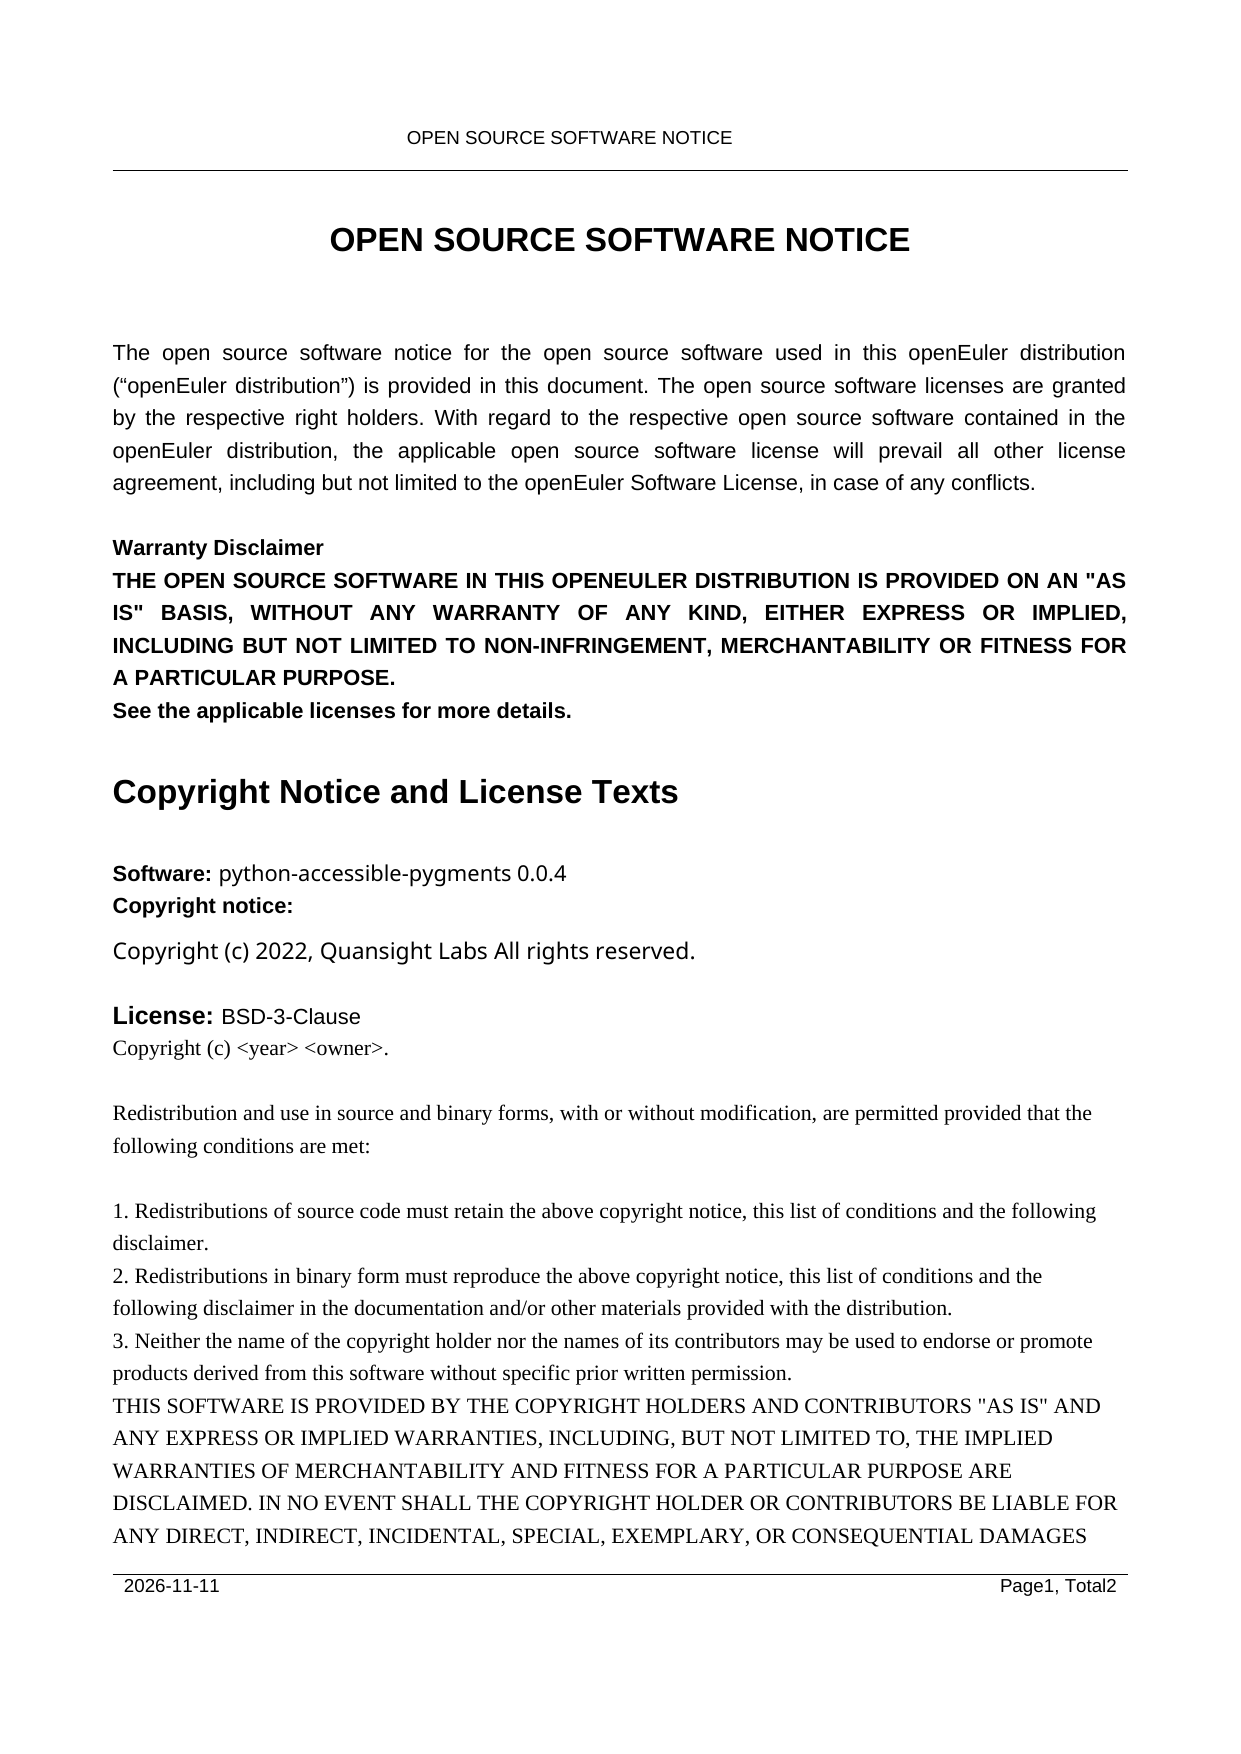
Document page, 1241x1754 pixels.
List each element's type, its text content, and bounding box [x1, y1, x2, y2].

text Copyright Notice and License Texts [112, 759, 1128, 824]
title Software: python-accessible-pygments 0.0.4 [112, 856, 1128, 889]
text OPEN SOURCE SOFTWARE NOTICE [112, 206, 1128, 271]
text Warranty Disclaimer [112, 531, 1128, 564]
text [112, 1031, 1128, 1551]
text The open source software notice for the open source software used in this openEuler distribution (“openEuler distribution”) is provided in this document. The open source software licenses are granted by the respective right holders. With regard to the respective open source software contained in the openEuler distribution, the applicable open source software license will prevail all other license agreement, including but not limited to the openEuler Software License, in case of any conflicts. [112, 336, 1128, 499]
text License: BSD-3-Clause [112, 999, 1128, 1031]
text THE OPEN SOURCE SOFTWARE IN THIS OPENEULER DISTRIBUTION IS PROVIDED ON AN "AS IS" BASIS, WITHOUT ANY WARRANTY OF ANY KIND, EITHER EXPRESS OR IMPLIED, INCLUDING BUT NOT LIMITED TO NON-INFRINGEMENT, MERCHANTABILITY OR FITNESS FOR A PARTICULAR PURPOSE. See the applicable licenses for more details. [112, 564, 1128, 726]
text Copyright notice: [112, 889, 1128, 921]
text Copyright (c) 2022, Quansight Labs All rights reserved. [112, 934, 1128, 999]
